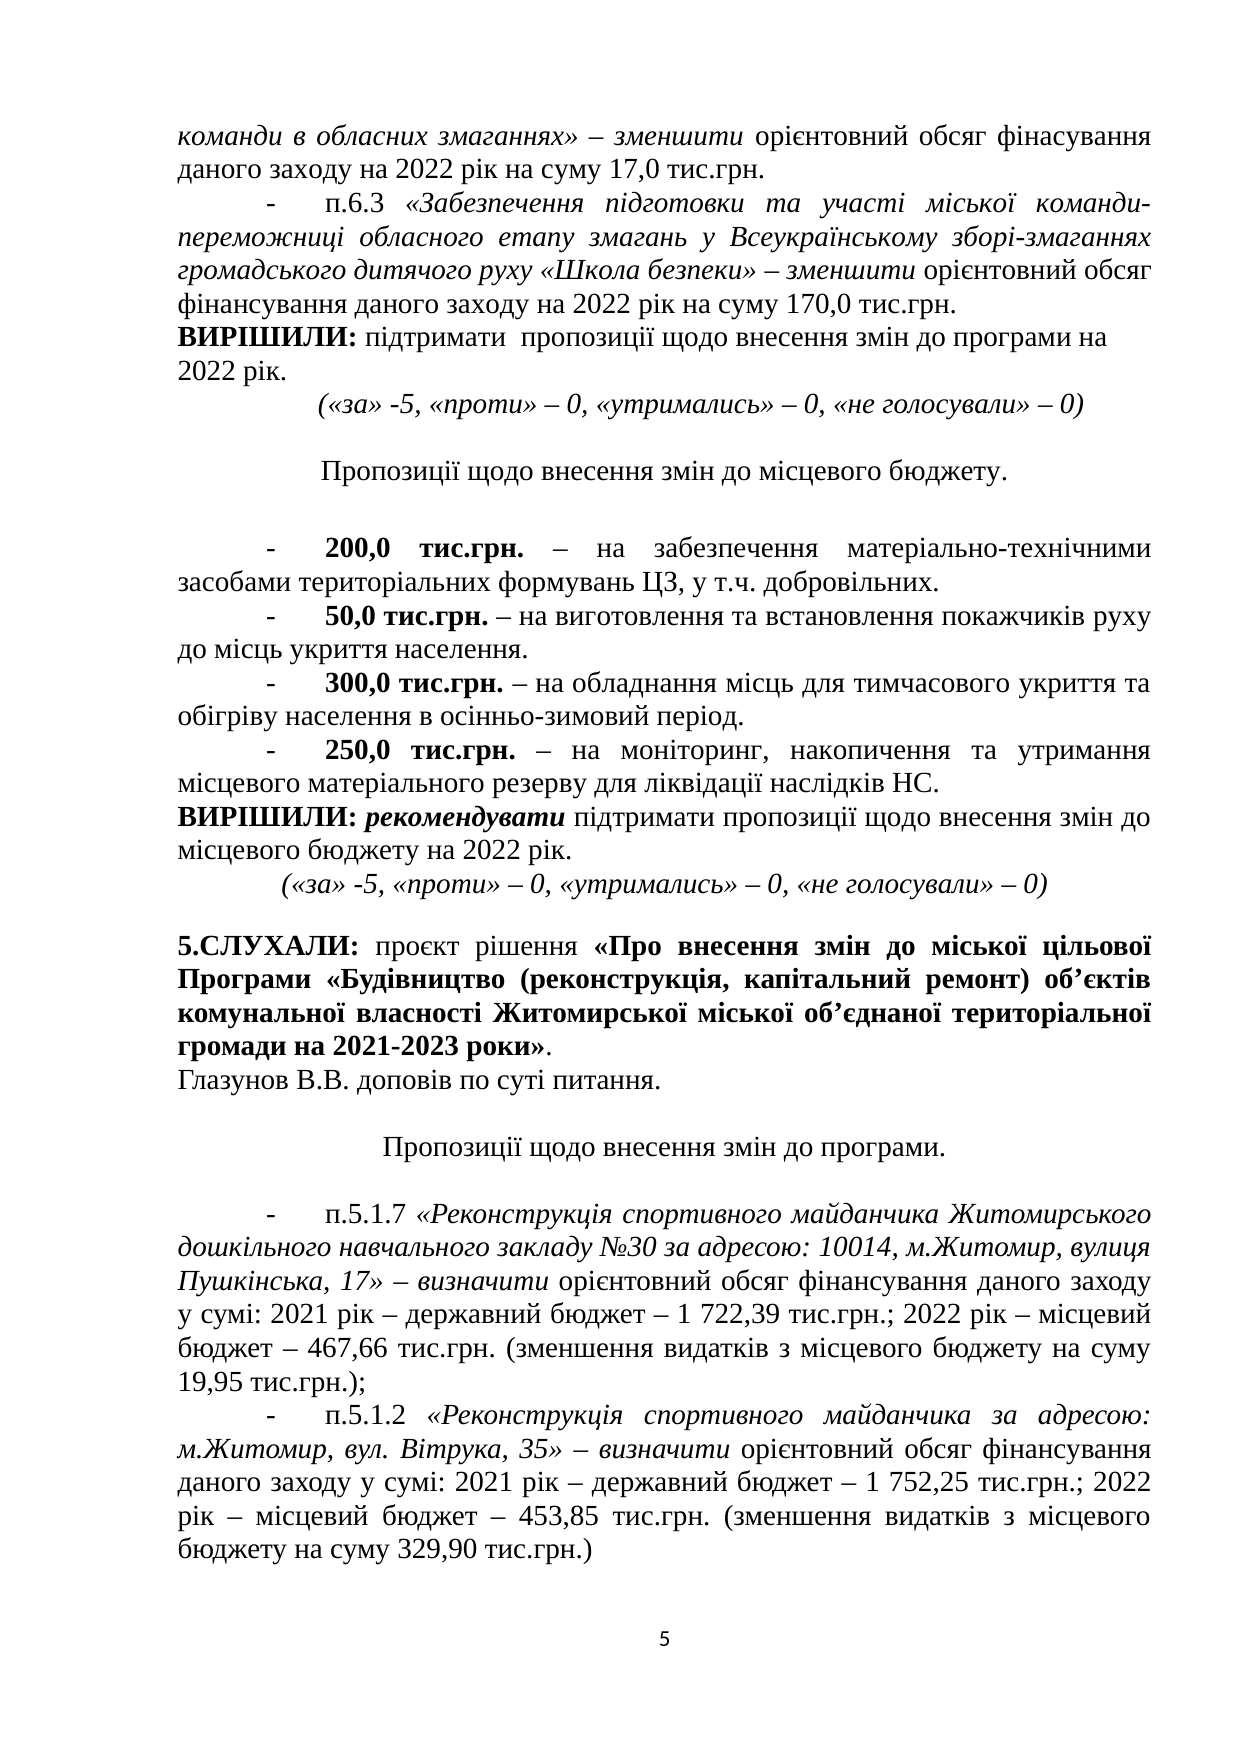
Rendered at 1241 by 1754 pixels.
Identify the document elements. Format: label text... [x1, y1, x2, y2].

list 250,0 тис.грн. – на моніторинг, накопичення та утримання місцевого матеріального резерву для ліквідації наслідків НС. [177, 732, 1152, 799]
list ВИРІШИЛИ: підтримати пропозиції щодо внесення змін до програми на 2022 рік. [177, 319, 1152, 386]
list п.6.3 «Забезпечення підготовки та участі міської команди-переможниці обласного етапу змагань у Всеукраїнському зборі-змаганнях громадського дитячого руху «Школа безпеки» – зменшити орієнтовний обсяг фінансування даного заходу на 2022 рік на суму 170,0 тис.грн. [177, 185, 1152, 319]
text Пропозиції щодо внесення змін до місцевого бюджету. [177, 453, 1152, 487]
list 300,0 тис.грн. – на обладнання місць для тимчасового укриття та обігріву населення в осінньо-зимовий період. [177, 665, 1152, 732]
text 5.СЛУХАЛИ: проєкт рішення «Про внесення змін до міської цільової Програми «Будівництво (реконструкція, капітальний ремонт) об’єктів комунальної власності Житомирської міської об’єднаної територіальної громади на 2021-2023 роки». [177, 928, 1152, 1062]
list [177, 118, 1152, 185]
list 50,0 тис.грн. – на виготовлення та встановлення покажчиків руху до місць укриття населення. [177, 598, 1152, 665]
text ВИРІШИЛИ: рекомендувати підтримати пропозиції щодо внесення змін до місцевого бюджету на 2022 рік. [177, 799, 1152, 866]
list п.5.1.2 «Реконструкція спортивного майданчика за адресою: м.Житомир, вул. Вітрука, 35» – визначити орієнтовний обсяг фінансування даного заходу у сумі: 2021 рік – державний бюджет – 1 752,25 тис.грн.; 2022 рік – місцевий бюджет – 453,85 тис.грн. (зменшення видатків з місцевого бюджету на суму 329,90 тис.грн.) [177, 1397, 1152, 1565]
text («за» -5, «проти» – 0, «утримались» – 0, «не голосували» – 0) [177, 866, 1152, 899]
text Глазунов В.В. доповів по суті питання. [177, 1062, 1152, 1095]
list 200,0 тис.грн. – на забезпечення матеріально-технічними засобами територіальних формувань ЦЗ, у т.ч. добровільних. [177, 531, 1152, 598]
list («за» -5, «проти» – 0, «утримались» – 0, «не голосували» – 0) [177, 386, 1152, 420]
text Пропозиції щодо внесення змін до програми. [177, 1129, 1152, 1162]
list п.5.1.7 «Реконструкція спортивного майданчика Житомирського дошкільного навчального закладу №30 за адресою: 10014, м.Житомир, вулиця Пушкінська, 17» – визначити орієнтовний обсяг фінансування даного заходу у сумі: 2021 рік – державний бюджет – 1 722,39 тис.грн.; 2022 рік – місцевий бюджет – 467,66 тис.грн. (зменшення видатків з місцевого бюджету на суму 19,95 тис.грн.); [177, 1196, 1152, 1397]
